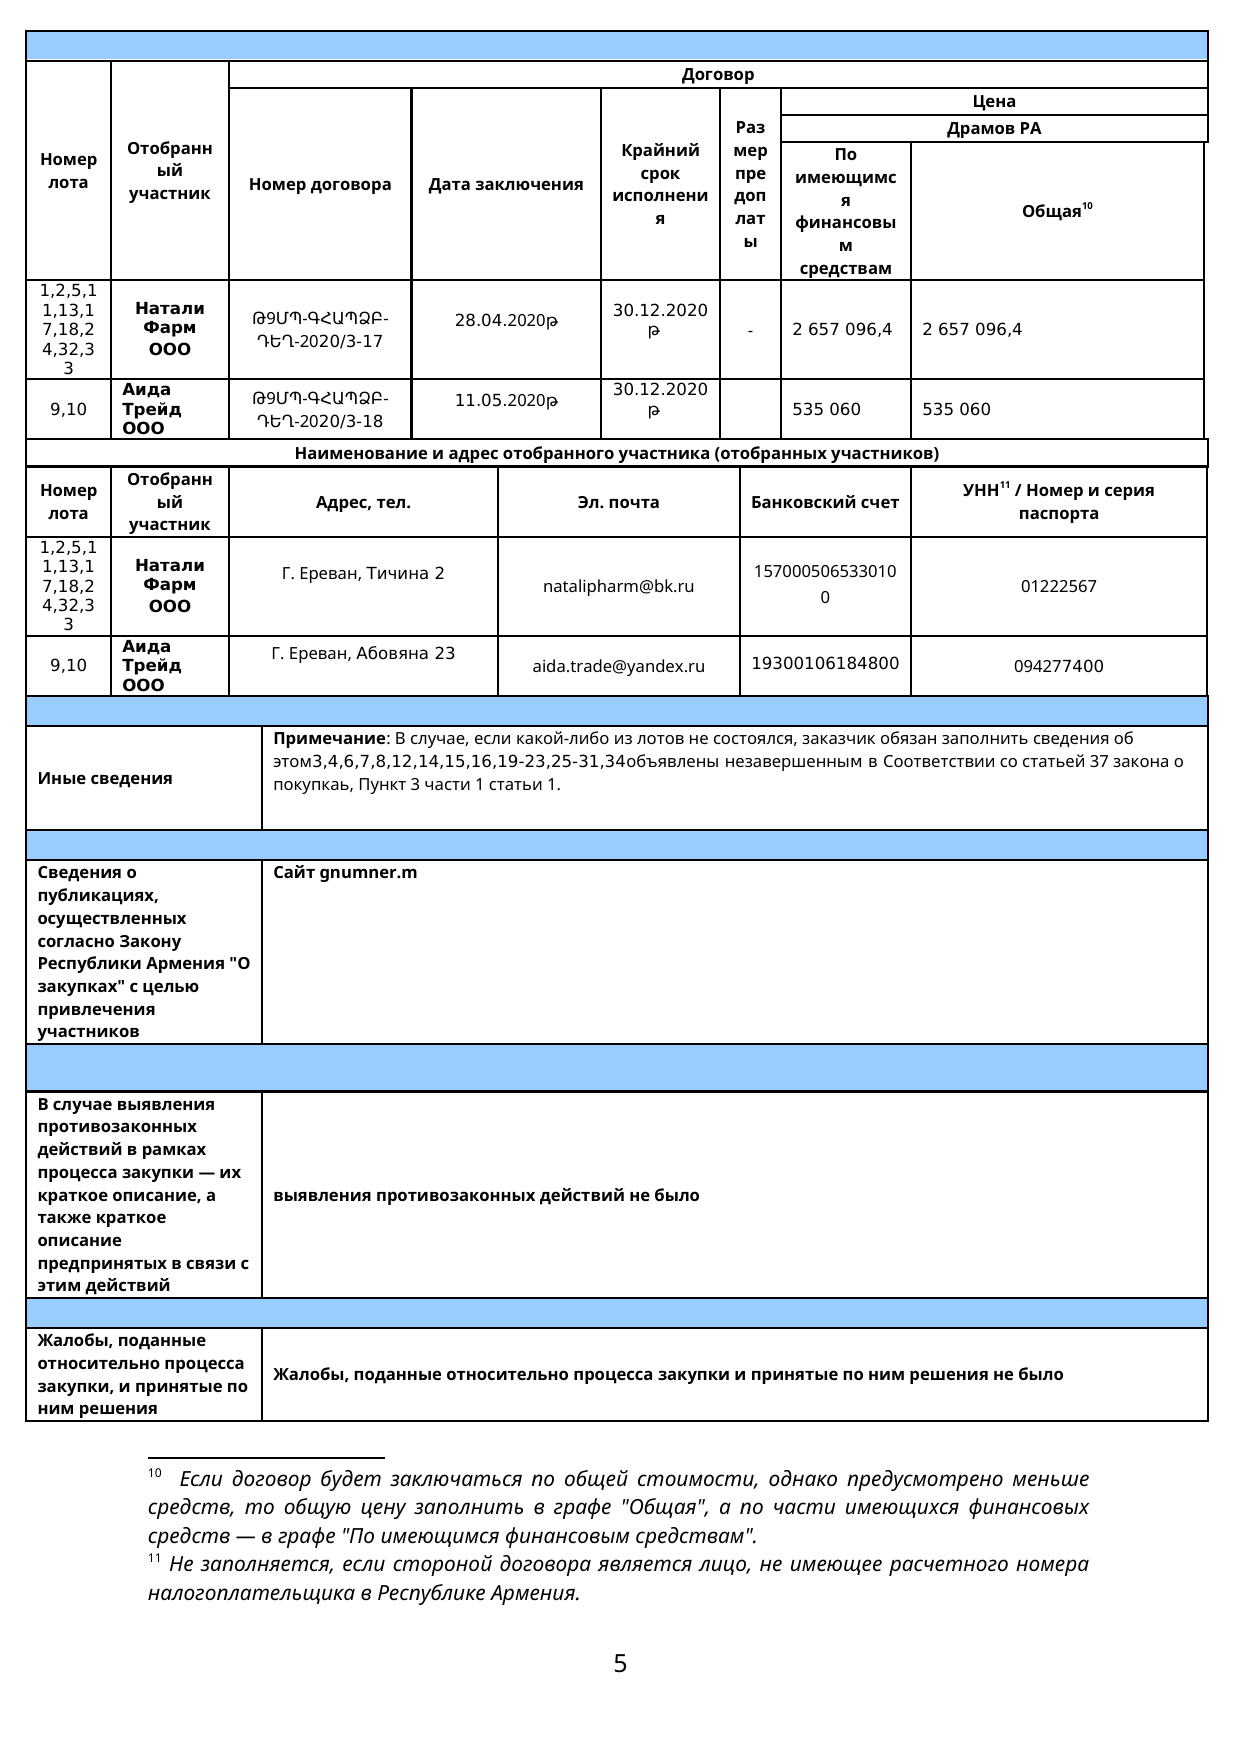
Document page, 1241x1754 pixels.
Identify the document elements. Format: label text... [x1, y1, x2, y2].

table_cell 9,10 [27, 637, 110, 695]
table_cell УНН / Номер и серия паспорта [912, 468, 1206, 536]
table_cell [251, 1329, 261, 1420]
table_cell Дата заключения [413, 89, 600, 279]
table_cell [27, 697, 1207, 725]
table_cell 28.04.2020թ [413, 281, 600, 378]
table_cell 9,10 [27, 380, 110, 438]
table_cell Натали Фарм ООО [112, 281, 228, 378]
table_cell Номер лота [27, 62, 110, 279]
table_cell Иные сведения [27, 727, 261, 829]
table_cell 535 060 [782, 380, 910, 438]
table_cell Общая [912, 143, 1203, 279]
table_cell Наименование и адрес отобранного участника (отобранных участников) [27, 440, 1207, 465]
table_cell 30.12.2020թ [602, 380, 719, 438]
table_cell Адрес, тел. [230, 468, 497, 536]
table_cell Г. Ереван, Тичина 2 [230, 538, 497, 634]
table_cell Թ9ՄՊ-ԳՀԱՊՁԲ-ԴԵՂ-2020/3-18 [230, 380, 410, 438]
table_cell Банковский счет [741, 468, 910, 536]
table_cell Цена [782, 89, 1207, 114]
table_cell Сведения о публикациях, осуществленных согласно Закону Республики Армения "О закупках" с целью привлечения участников [27, 861, 261, 1043]
table_cell Жалобы, поданные относительно процесса закупки и принятые по ним решения не было [263, 1329, 1207, 1420]
table_cell Драмов РА [782, 116, 1207, 141]
table_cell Натали Фарм ООО [112, 538, 228, 634]
table_cell Размер предоплаты [721, 89, 780, 279]
table_cell выявления противозаконных действий не было [263, 1093, 1207, 1297]
table_cell 535 060 [912, 380, 1203, 438]
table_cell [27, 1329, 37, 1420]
table_cell Отобранный участник [112, 62, 228, 279]
table_cell 1,2,5,11,13,17,18,24,32,33 [27, 281, 110, 378]
table_cell [27, 32, 1207, 59]
table_cell 11.05.2020թ [413, 380, 600, 438]
table_cell [721, 380, 780, 438]
table_cell Г. Ереван, Абовяна 23 [230, 637, 497, 695]
table_cell Թ9ՄՊ-ԳՀԱՊՁԲ-ԴԵՂ-2020/3-17 [230, 281, 410, 378]
table_cell 30.12.2020թ [602, 281, 719, 378]
table_cell 2 657 096,4 [782, 281, 910, 378]
table_cell 1,2,5,11,13,17,18,24,32,33 [27, 538, 110, 634]
table_cell natalipharm@bk.ru [499, 538, 739, 634]
table_cell [27, 1299, 1207, 1327]
table_cell Договор [230, 62, 1207, 87]
table_cell Сайт gnumner.m [263, 861, 1207, 1043]
table_cell 1570005065330100 [741, 538, 910, 634]
table_cell 01222567 [912, 538, 1206, 634]
table_cell Крайний срок исполнения [602, 89, 719, 279]
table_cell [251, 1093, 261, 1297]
table_cell 2 657 096,4 [912, 281, 1203, 378]
table_cell Номер договора [230, 89, 410, 279]
table_cell [27, 1045, 1207, 1090]
table_cell [27, 831, 1207, 859]
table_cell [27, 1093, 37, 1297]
table_cell 094277400 [912, 637, 1206, 695]
table_cell - [721, 281, 780, 378]
table_cell Примечание: В случае, если какой-либо из лотов не состоялся, заказчик обязан заполнить сведения об этом3,4,6,7,8,12,14,15,16,19-23,25-31,34объявлены незавершенным в Соответствии со статьей 37 закона о покупкаь, Пункт 3 части 1 статьи 1. [263, 727, 1207, 829]
table_cell Эл. почта [499, 468, 739, 536]
table_cell Отобранный участник [112, 468, 228, 536]
table_cell По имеющимся финансовым средствам [782, 143, 910, 279]
table_cell 19300106184800 [741, 637, 910, 695]
table_cell Аида Трейд ООО [112, 637, 228, 695]
table_cell Номер лота [27, 468, 110, 536]
table_cell aida.trade@yandex.ru [499, 637, 739, 695]
table_cell Аида Трейд ООО [112, 380, 228, 438]
